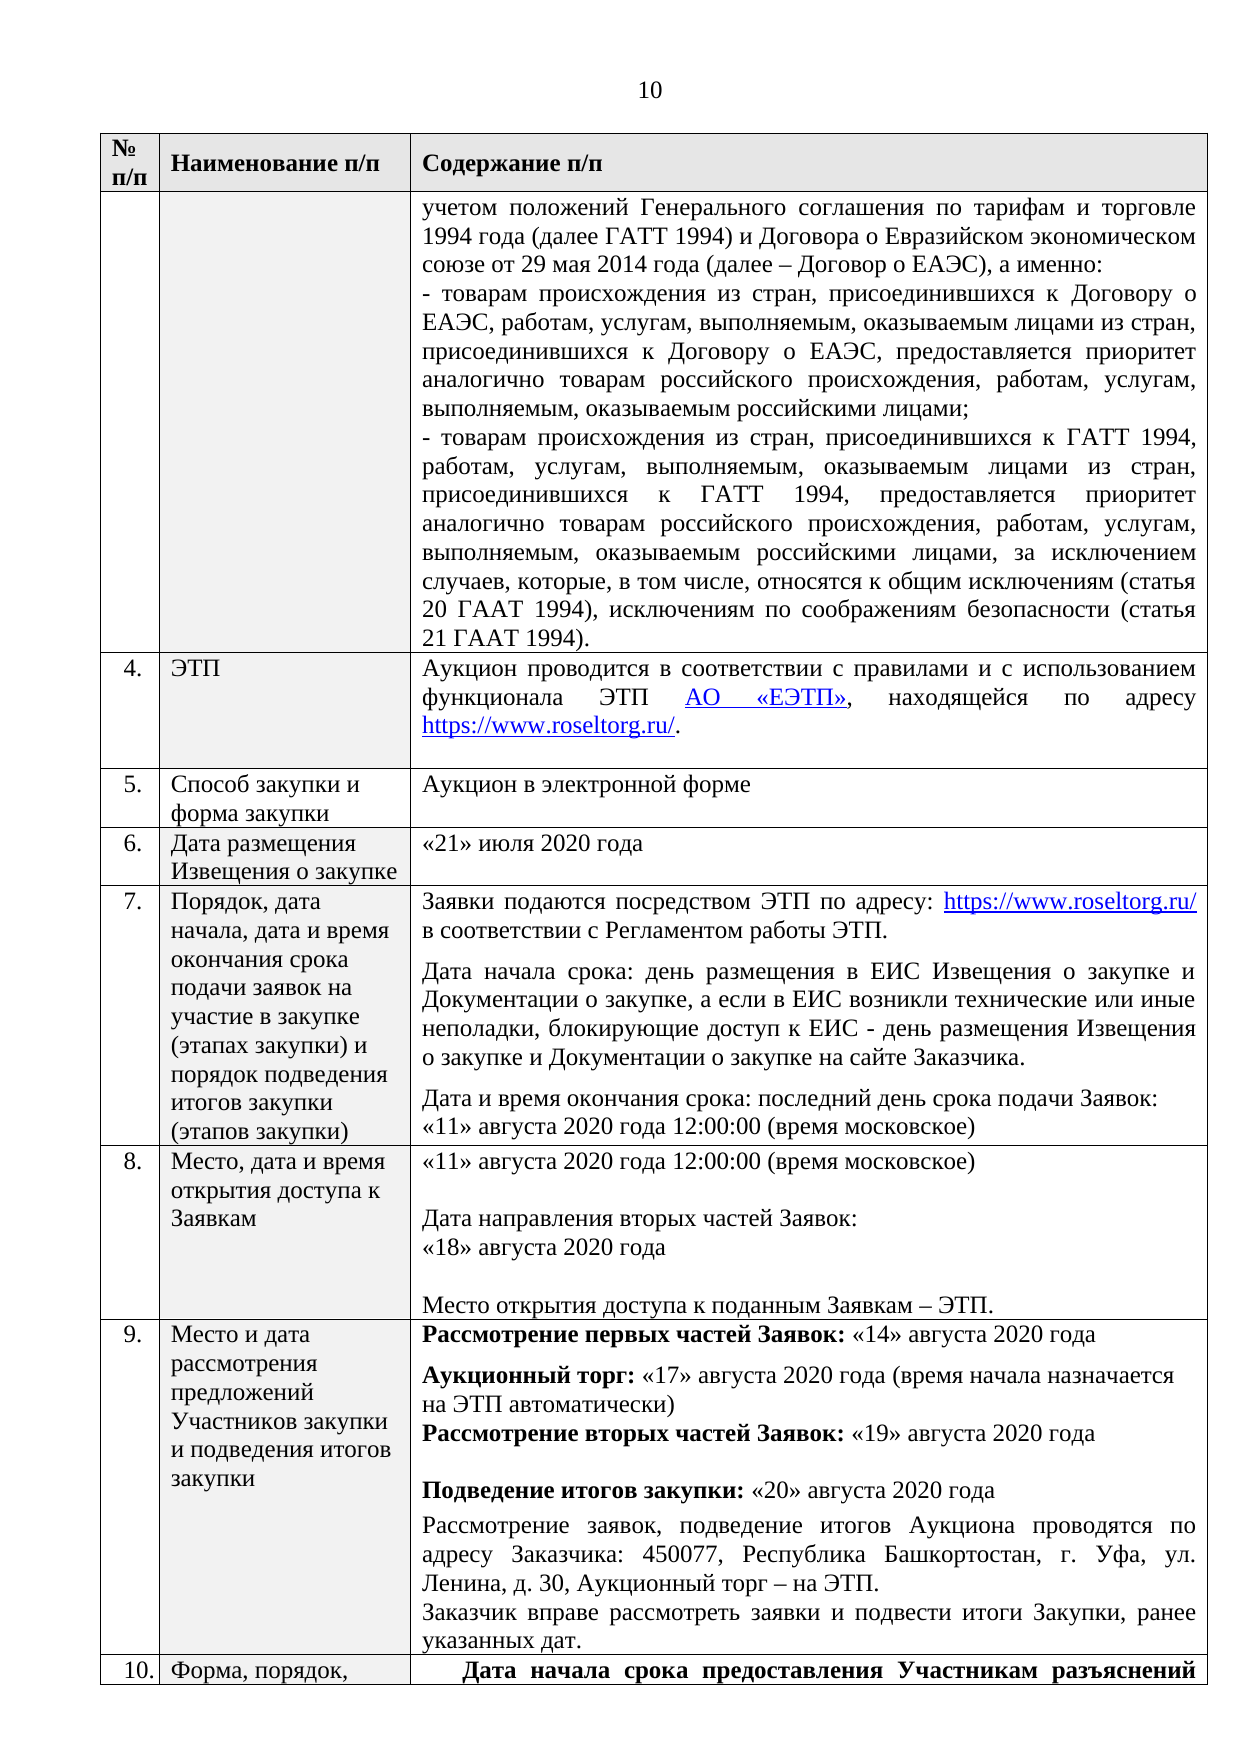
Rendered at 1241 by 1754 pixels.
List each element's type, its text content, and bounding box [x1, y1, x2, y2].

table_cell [160, 192, 410, 652]
table_cell Место, дата и время открытия доступа к Заявкам [160, 1146, 410, 1318]
table_cell Заявки подаются посредством ЭТП по адресу: https://www.roseltorg.ru/ в соответствии с Регламентом работы ЭТП. Дата начала срока: день размещения в ЕИС Извещения о закупке и Документации о закупке, а если в ЕИС возникли технические или иные неполадки, блокирующие доступ к ЕИС - день размещения Извещения о закупке и Документации о закупке на сайте Заказчика. Дата и время окончания срока: последний день срока подачи Заявок: 12:00:00 (время московское) [411, 886, 1207, 1145]
table_cell Порядок, дата начала, дата и время окончания срока подачи заявок на участие в закупке (этапах закупки) и порядок подведения итогов закупки (этапов закупки) [160, 886, 410, 1145]
table_cell Аукцион в электронной форме [411, 769, 1207, 827]
table_cell [101, 192, 159, 652]
table_cell [101, 1320, 159, 1654]
table_header № п/п [101, 134, 159, 191]
table_cell ЭТП [160, 653, 410, 768]
table_cell Рассмотрение первых частей Заявок: Аукционный торг: (время начала назначается на ЭТП автоматически) Рассмотрение вторых частей Заявок: Подведение итогов закупки: Рассмотрение заявок, подведение итогов Аукциона проводятся по адресу Заказчика: 450077, Республика Башкортостан, г. Уфа, ул. Ленина, д. 30, Аукционный торг – на ЭТП. Заказчик вправе рассмотреть заявки и подвести итоги Закупки, ранее указанных дат. [411, 1320, 1207, 1654]
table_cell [411, 192, 1207, 652]
table_cell 12:00:00 (время московское) Дата направления вторых частей Заявок: Место открытия доступа к поданным Заявкам – ЭТП. [411, 1146, 1207, 1318]
table_cell [101, 886, 159, 1145]
table_cell Способ закупки и форма закупки [160, 769, 410, 827]
table_cell [101, 1655, 159, 1684]
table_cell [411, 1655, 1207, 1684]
table_cell Дата размещения Извещения о закупке [160, 828, 410, 885]
table_header Содержание п/п [411, 134, 1207, 191]
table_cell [160, 1655, 410, 1684]
table_cell [101, 828, 159, 885]
table_header Наименование п/п [160, 134, 410, 191]
table_cell [411, 828, 1207, 885]
table_cell Место и дата рассмотрения предложений Участников закупки и подведения итогов закупки [160, 1320, 410, 1654]
table_cell [101, 653, 159, 768]
table_cell [101, 1146, 159, 1318]
table_cell Аукцион проводится в соответствии с правилами и с использованием функционала ЭТП АО «ЕЭТП», находящейся по адресу https://www.roseltorg.ru/. [411, 653, 1207, 768]
table_cell [101, 769, 159, 827]
